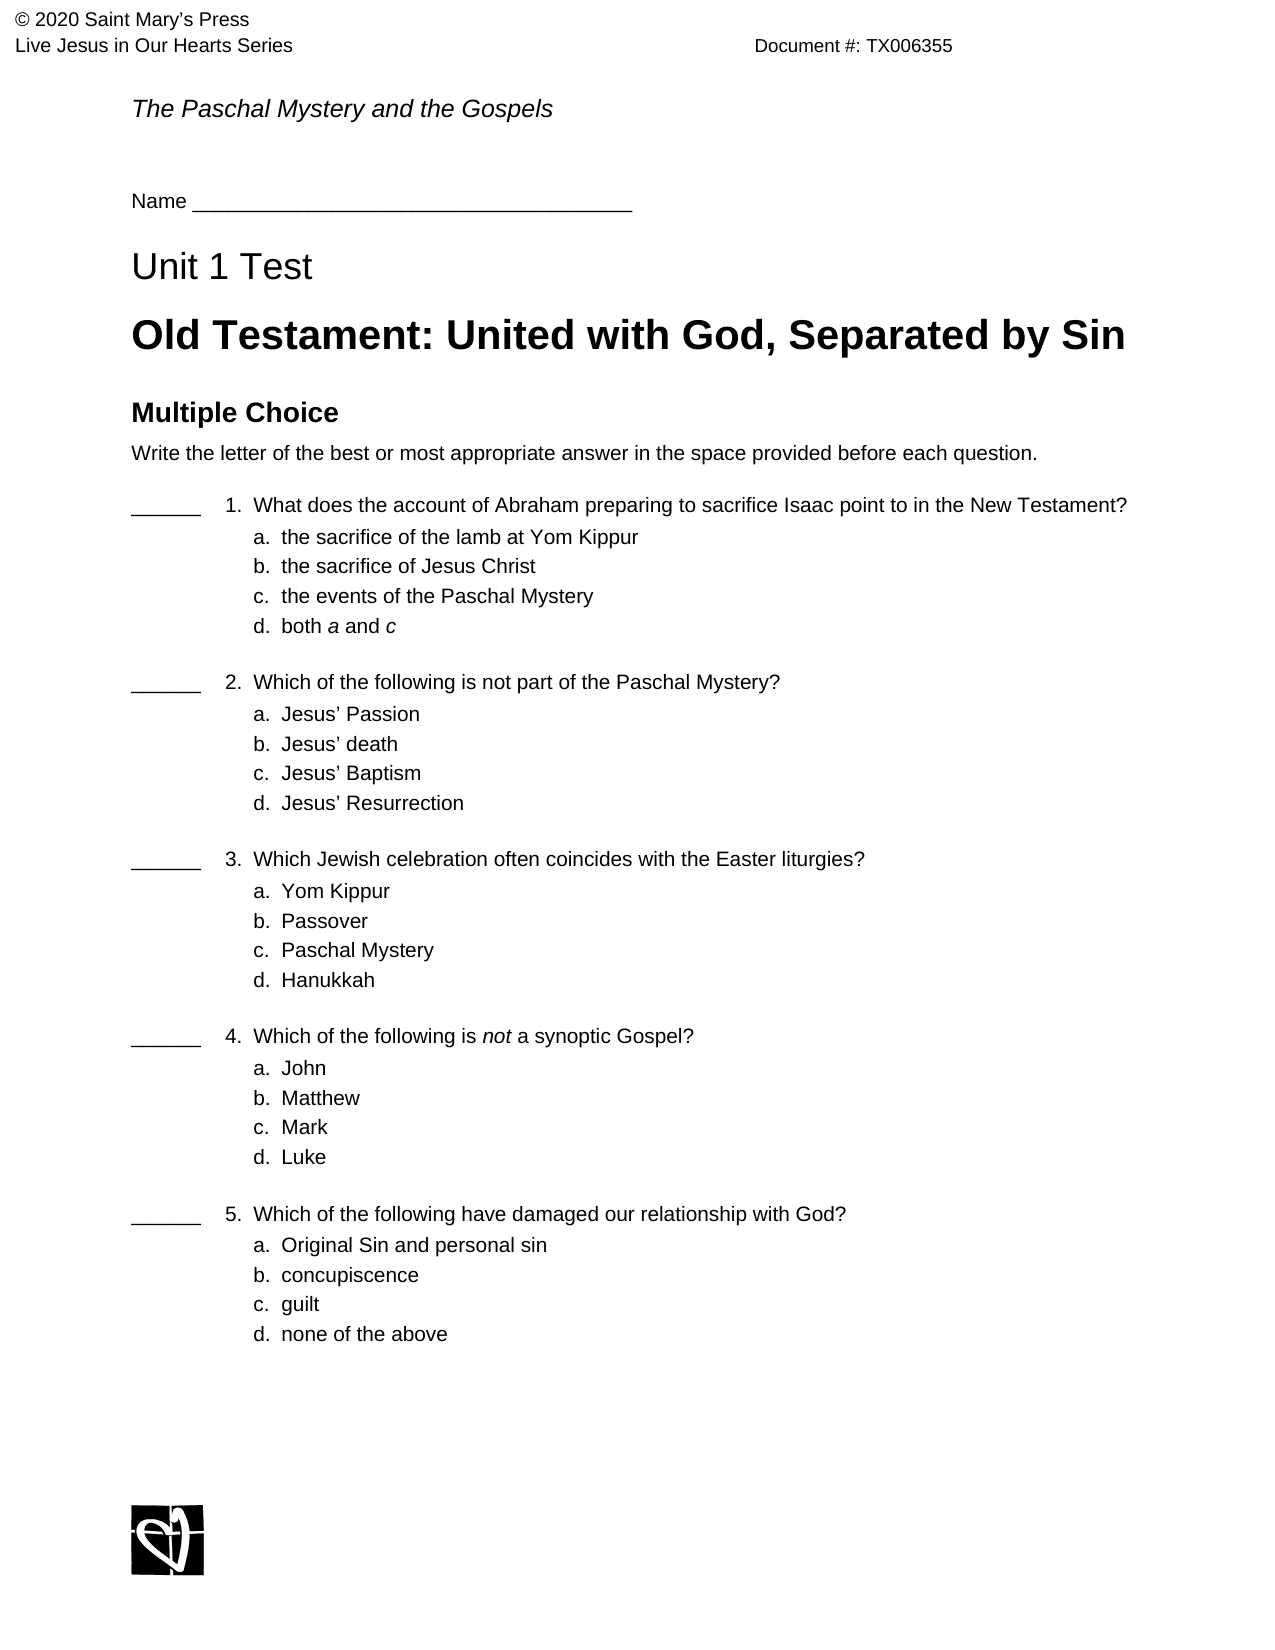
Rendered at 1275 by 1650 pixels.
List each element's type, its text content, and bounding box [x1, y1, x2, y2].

list guilt [253, 1292, 1144, 1316]
list Yom Kippur [253, 879, 1144, 903]
text ______ 2. Which of the following is not part of the Paschal Mystery? [131, 670, 1144, 694]
text Write the letter of the best or most appropriate answer in the space provided before each question. [131, 441, 1144, 464]
text Jesus’ Resurrection [253, 791, 1144, 814]
list Jesus’ Passion [253, 702, 1144, 726]
list Original Sin and personal sin [253, 1233, 1144, 1257]
list Jesus’ death [253, 731, 1144, 755]
list Passover [253, 908, 1144, 932]
text Luke [253, 1145, 1144, 1169]
text Unit 1 Test [131, 244, 1144, 287]
list Mark [253, 1115, 1144, 1139]
text the events of the Paschal Mystery [253, 584, 1144, 608]
list Paschal Mystery [253, 938, 1144, 962]
list John [253, 1056, 1144, 1080]
list concupiscence [253, 1263, 1144, 1287]
text Name ______________________________________ [131, 189, 1144, 213]
text ______ 1. What does the account of Abraham preparing to sacrifice Isaac point to in the New Testament? [131, 493, 1144, 517]
text Hanukkah [253, 968, 1144, 992]
text both a and c [253, 613, 1144, 637]
list Matthew [253, 1086, 1144, 1109]
text the sacrifice of the lamb at Yom Kippur [253, 525, 1144, 549]
text the sacrifice of Jesus Christ [253, 554, 1144, 578]
text ______ 3. Which Jewish celebration often coincides with the Easter liturgies? [131, 847, 1144, 871]
text ______ 5. Which of the following have damaged our relationship with God? [131, 1201, 1144, 1225]
list Jesus’ Baptism [253, 761, 1144, 785]
text none of the above [253, 1322, 1144, 1346]
text Old Testament: United with God, Separated by Sin [131, 310, 1144, 358]
text ______ 4. Which of the following is not a synoptic Gospel? [131, 1024, 1144, 1048]
text Multiple Choice [131, 396, 1144, 428]
